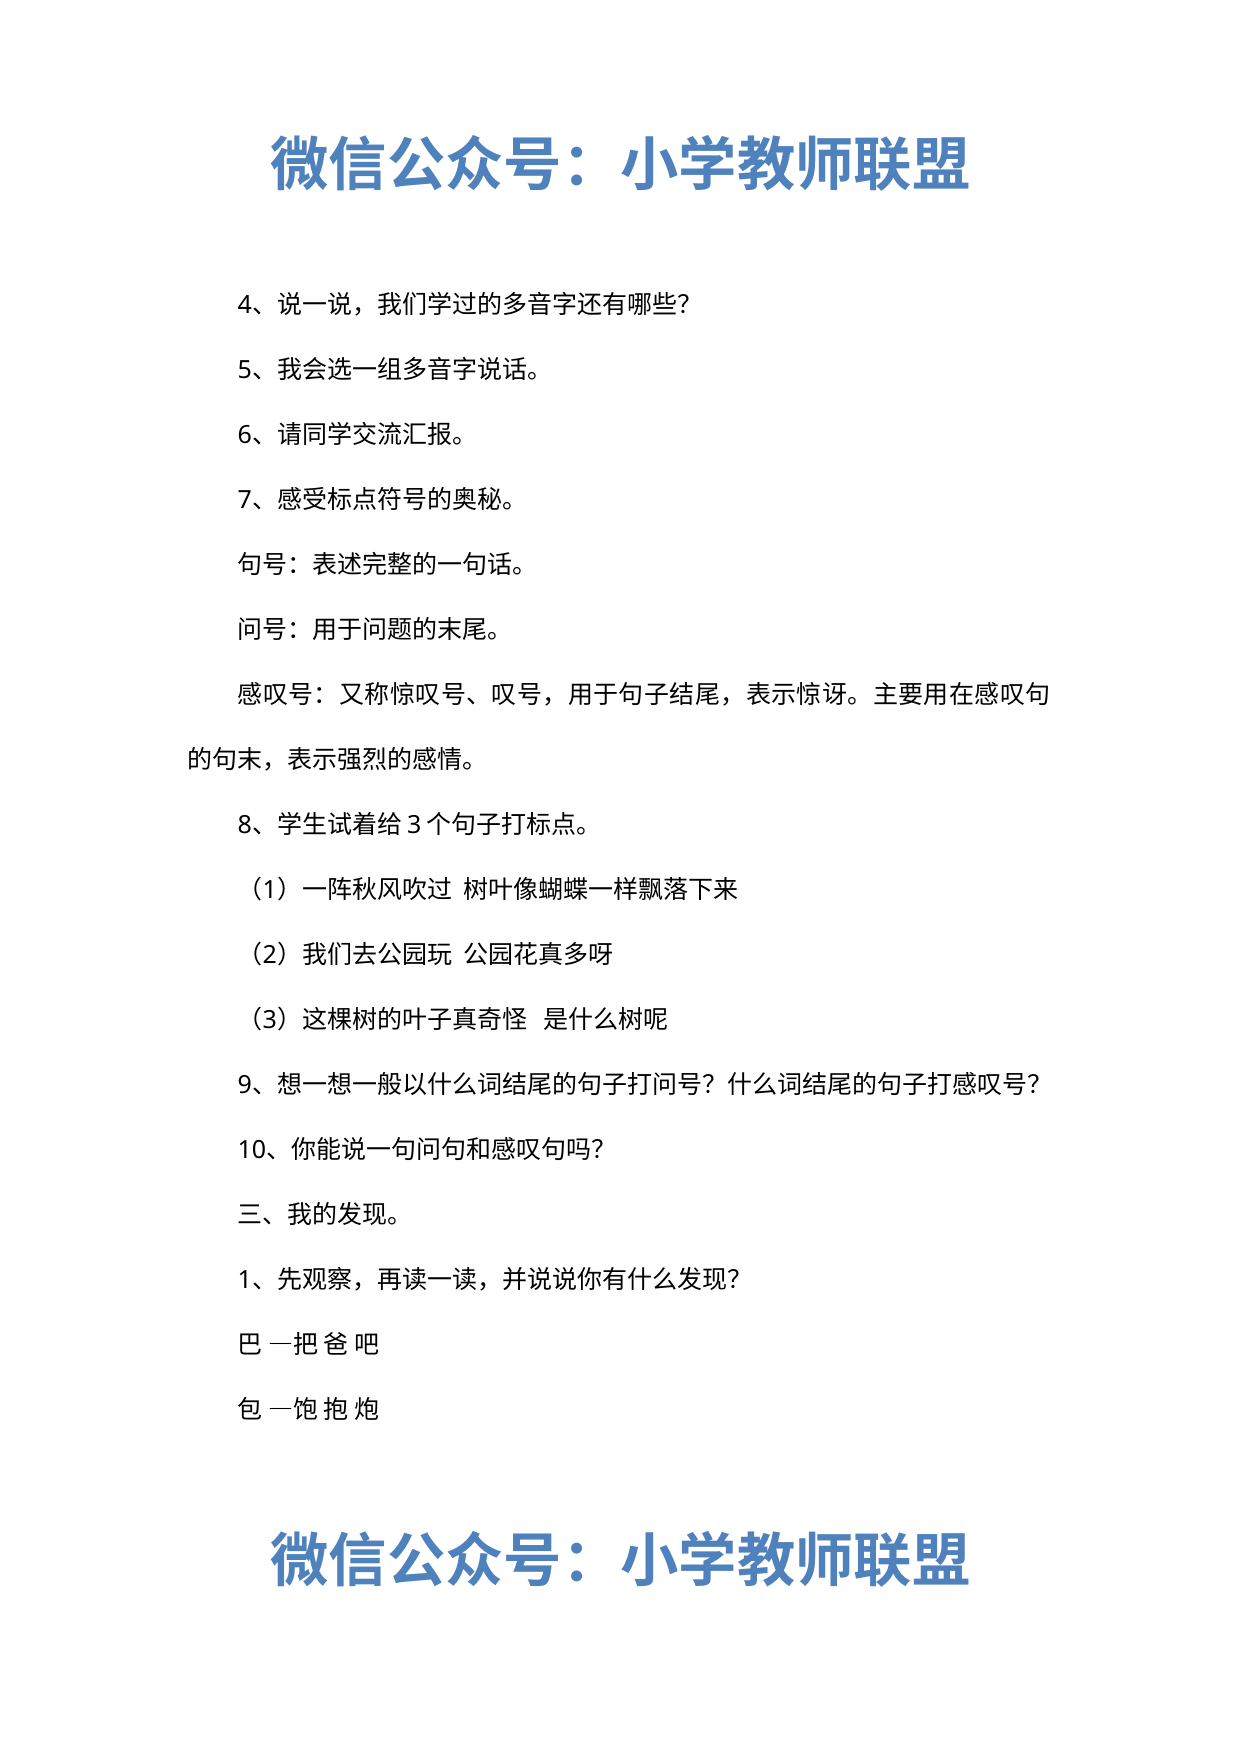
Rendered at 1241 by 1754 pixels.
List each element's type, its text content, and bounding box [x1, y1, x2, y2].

text （3）这棵树的叶子真奇怪 是什么树呢 [187, 985, 1053, 1050]
text 1、先观察，再读一读，并说说你有什么发现？ [187, 1245, 1053, 1310]
text 7、感受标点符号的奥秘。 [187, 465, 1053, 530]
text 巴 —把 爸 吧 [187, 1310, 1053, 1375]
text 包 —饱 抱 炮 [187, 1375, 1053, 1440]
text 句号：表述完整的一句话。 [187, 530, 1053, 595]
text 10、你能说一句问句和感叹句吗？ [187, 1115, 1053, 1180]
text 感叹号：又称惊叹号、叹号，用于句子结尾，表示惊讶。主要用在感叹句的句末，表示强烈的感情。 [187, 660, 1053, 790]
text （2）我们去公园玩 公园花真多呀 [187, 920, 1053, 985]
text 4、说一说，我们学过的多音字还有哪些？ [187, 270, 1053, 335]
text 9、想一想一般以什么词结尾的句子打问号？什么词结尾的句子打感叹号？ [187, 1050, 1053, 1115]
text 8、学生试着给3个句子打标点。 [187, 790, 1053, 855]
text 6、请同学交流汇报。 [187, 400, 1053, 465]
text （1）一阵秋风吹过 树叶像蝴蝶一样飘落下来 [187, 855, 1053, 920]
text 5、我会选一组多音字说话。 [187, 335, 1053, 400]
text 问号：用于问题的末尾。 [187, 595, 1053, 660]
text 三、我的发现。 [187, 1180, 1053, 1245]
